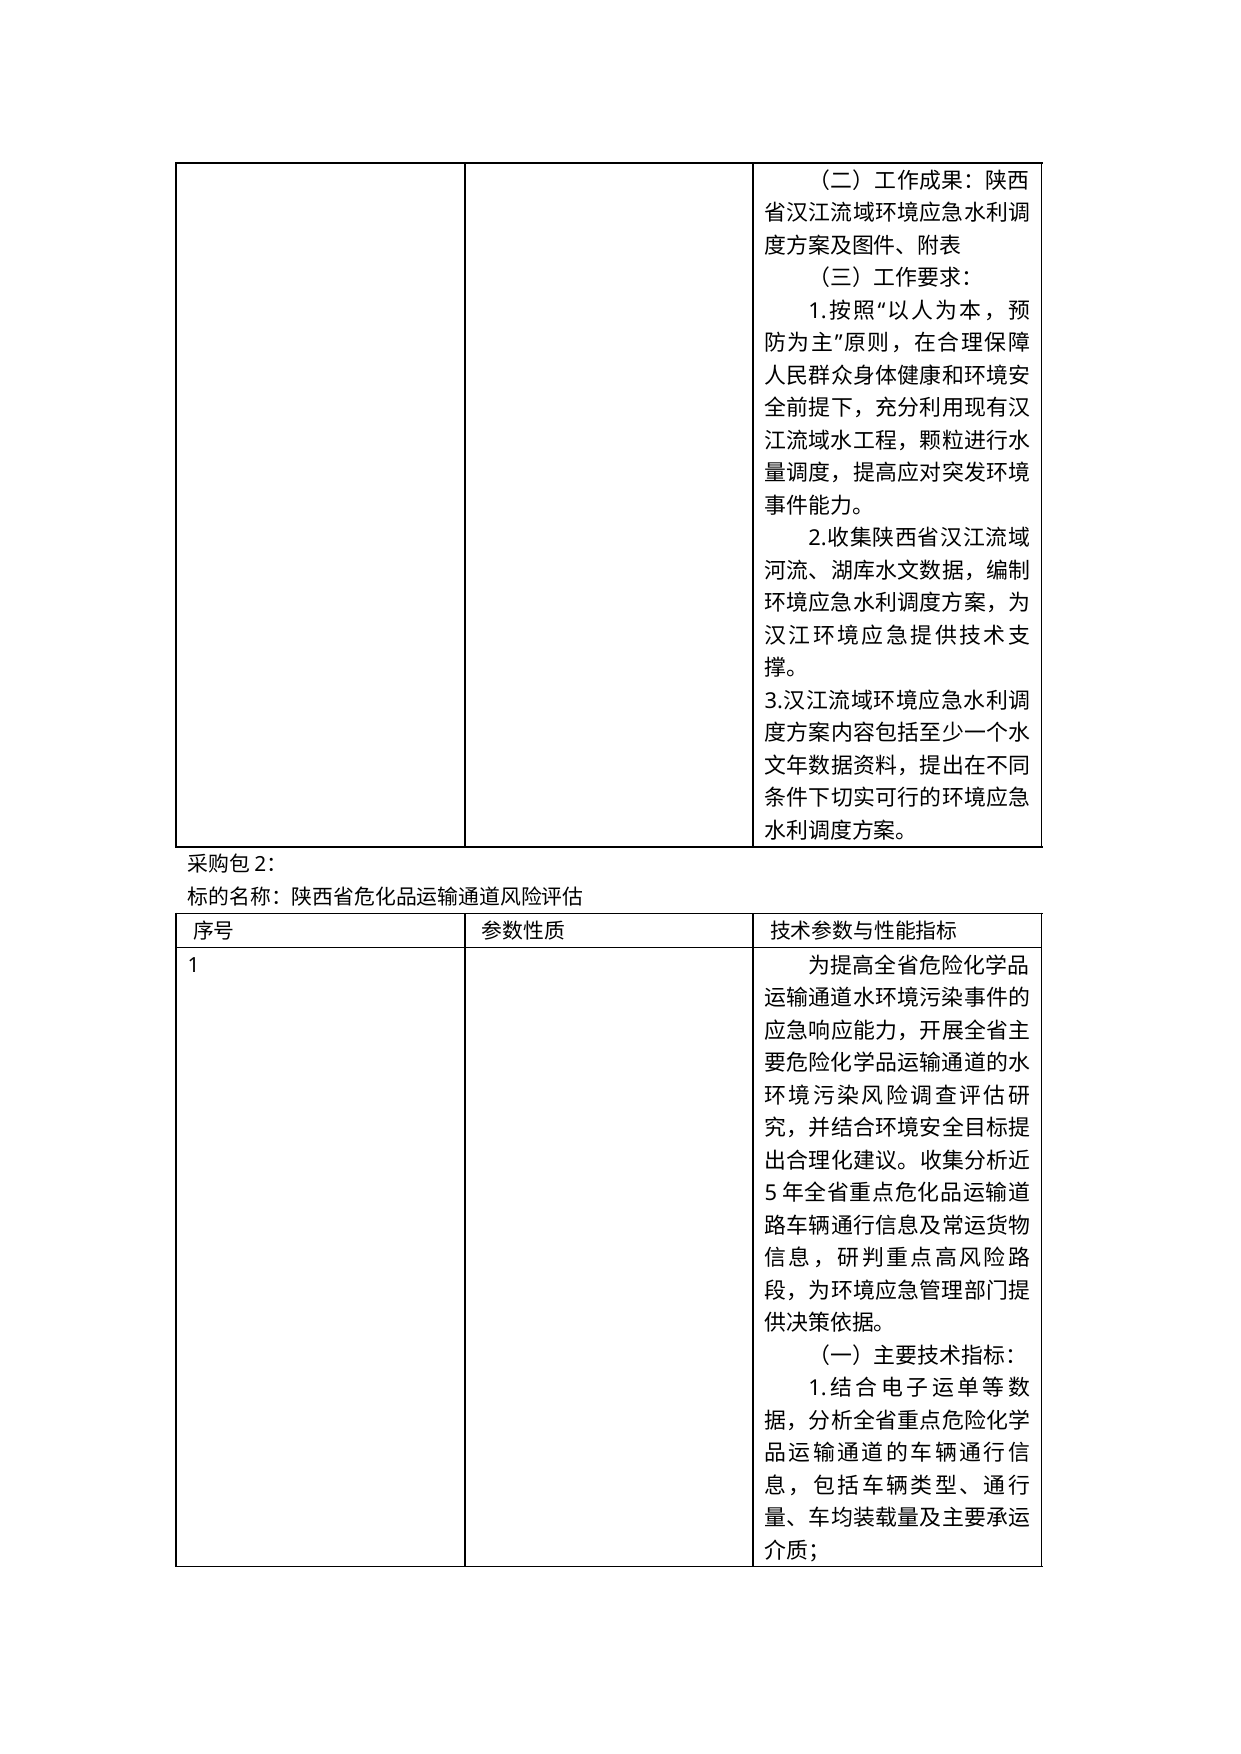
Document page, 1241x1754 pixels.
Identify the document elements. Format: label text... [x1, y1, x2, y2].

text 采购包2： [187, 848, 1053, 880]
table_header 序号 [177, 914, 464, 947]
table_cell [466, 164, 752, 846]
text 标的名称：陕西省危化品运输通道风险评估 [187, 880, 1053, 913]
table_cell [754, 948, 1041, 1566]
table_header 技术参数与性能指标 [754, 914, 1041, 947]
table_header 参数性质 [466, 914, 752, 947]
table_cell 1 [177, 948, 464, 1566]
table_cell 1 [177, 164, 464, 846]
table_cell [466, 948, 752, 1566]
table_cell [754, 164, 1041, 846]
